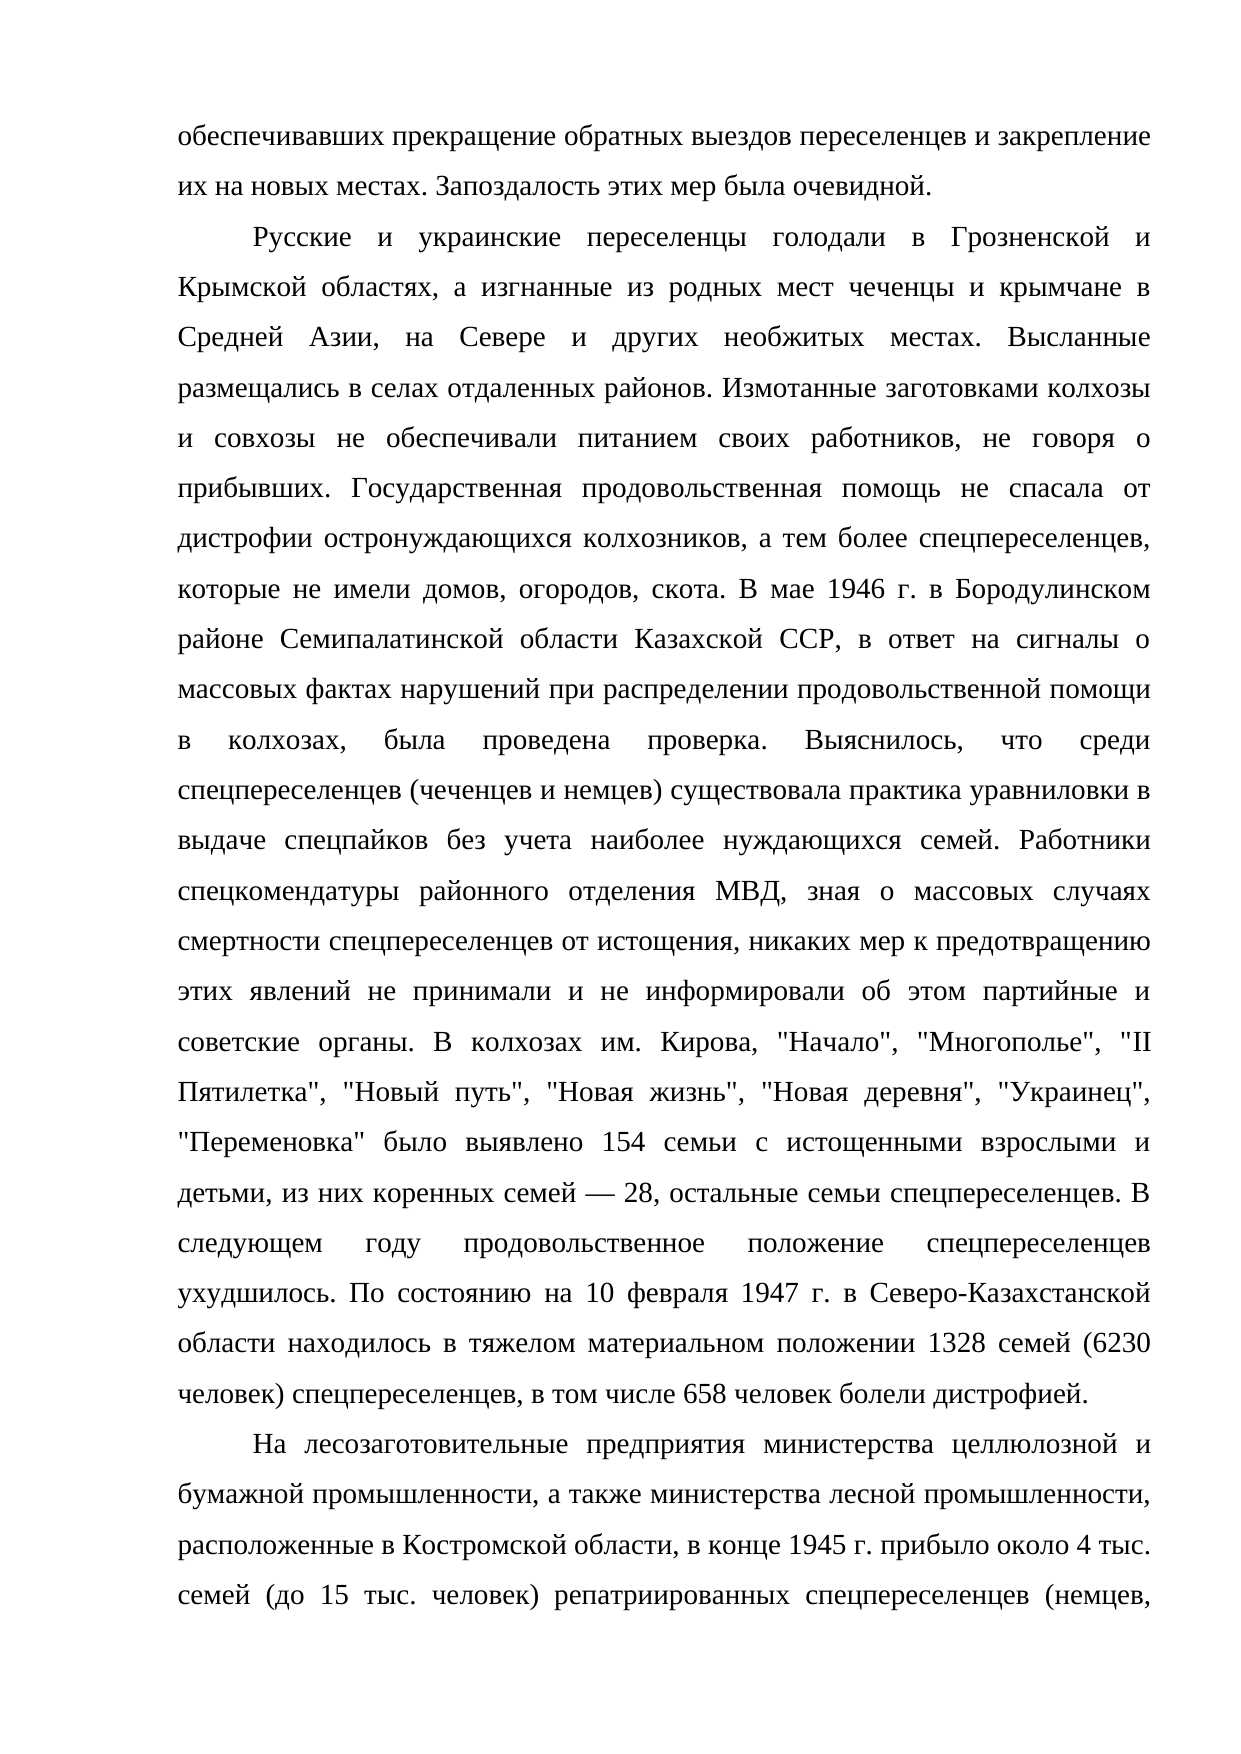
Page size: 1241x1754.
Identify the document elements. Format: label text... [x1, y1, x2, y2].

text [177, 1426, 1152, 1611]
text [177, 118, 1152, 202]
text Русские и украинские переселенцы голодали в Грозненской и Крымской областях, а изгнанные из родных мест чеченцы и крымчане в Средней Азии, на Севере и других необжитых местах. Высланные размещались в селах отдаленных районов. Измотанные заготовками колхозы и совхозы не обеспечивали питанием своих работников, не говоря о прибывших. Государственная продовольственная помощь не спасала от дистрофии остронуждающихся колхозников, а тем более спецпереселенцев, которые не имели домов, огородов, скота. В мае . в Бородулинском районе Семипалатинской области Казахской ССР, в ответ на сигналы о массовых фактах нарушений при распределении продовольственной помощи в колхозах, была проведена проверка. Выяснилось, что среди спецпереселенцев (чеченцев и немцев) существовала практика уравниловки в выдаче спецпайков без учета наиболее нуждающихся семей. Работники спецкомендатуры районного отделения МВД, зная о массовых случаях смертности спецпереселенцев от истощения, никаких мер к предотвращению этих явлений не принимали и не информировали об этом партийные и советские органы. В колхозах им. Кирова, "Начало", "Многополье", "II Пятилетка", "Новый путь", "Новая жизнь", "Новая деревня", "Украинец", "Переменовка" было выявлено 154 семьи с истощенными взрослыми и детьми, из них коренных семей — 28, остальные семьи спецпереселенцев. В следующем году продовольственное положение спецпереселенцев ухудшилось. По состоянию на 10 февраля . в Северо-Казахстанской области находилось в тяжелом материальном положении 1328 семей (6230 человек) спецпереселенцев, в том числе 658 человек болели дистрофией. [177, 219, 1152, 1409]
